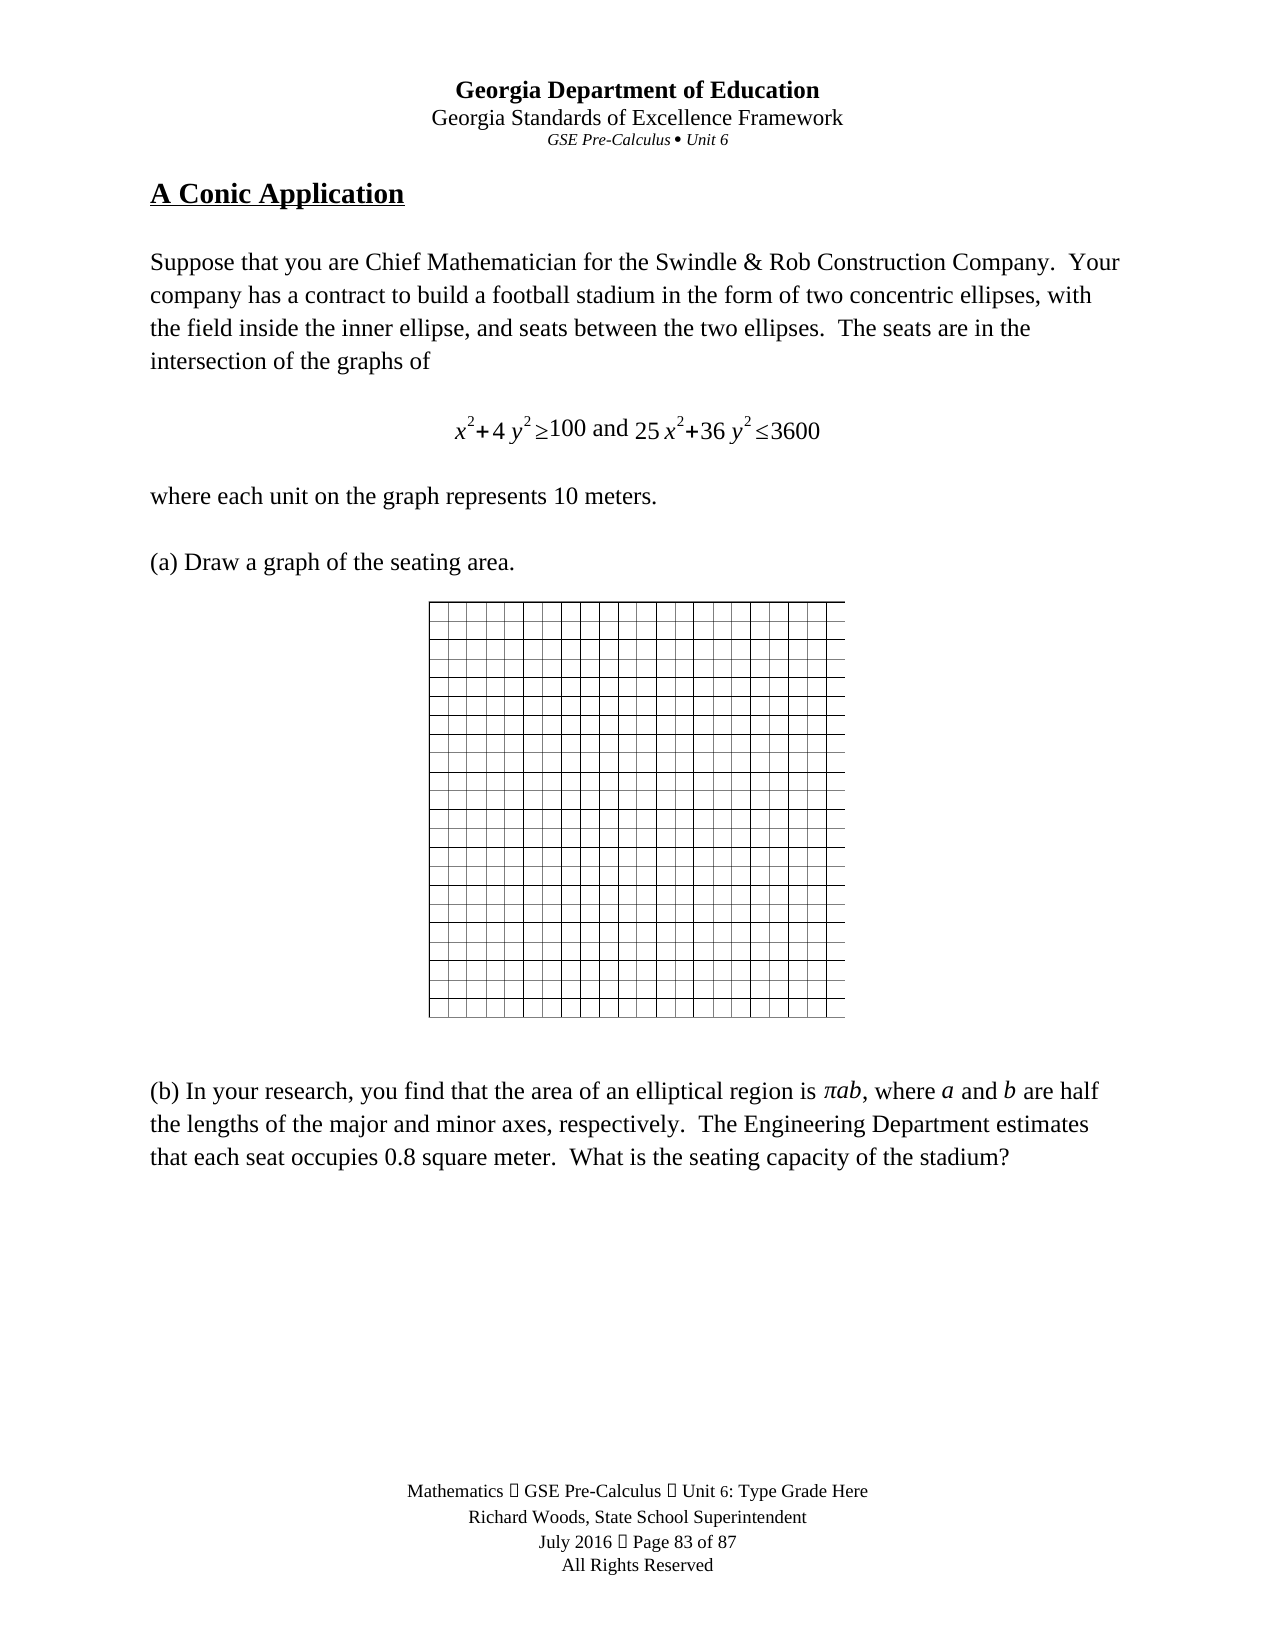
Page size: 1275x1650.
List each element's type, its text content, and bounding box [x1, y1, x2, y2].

text (b) In your research, you find that the area of an elliptical region is , where and are half the lengths of the major and minor axes, respectively. The Engineering Department estimates that each seat occupies 0.8 square meter. What is the seating capacity of the stadium? [150, 1076, 1125, 1171]
text where each unit on the graph represents 10 meters. [150, 481, 1125, 510]
text 100 and [150, 412, 1125, 444]
text (a) Draw a graph of the seating area. [150, 547, 1125, 576]
text A Conic Application [150, 176, 1125, 209]
picture [428, 601, 845, 1018]
text Suppose that you are Chief Mathematician for the Swindle & Rob Construction Company. Your company has a contract to build a football stadium in the form of two concentric ellipses, with the field inside the inner ellipse, and seats between the two ellipses. The seats are in the intersection of the graphs of [150, 247, 1125, 375]
